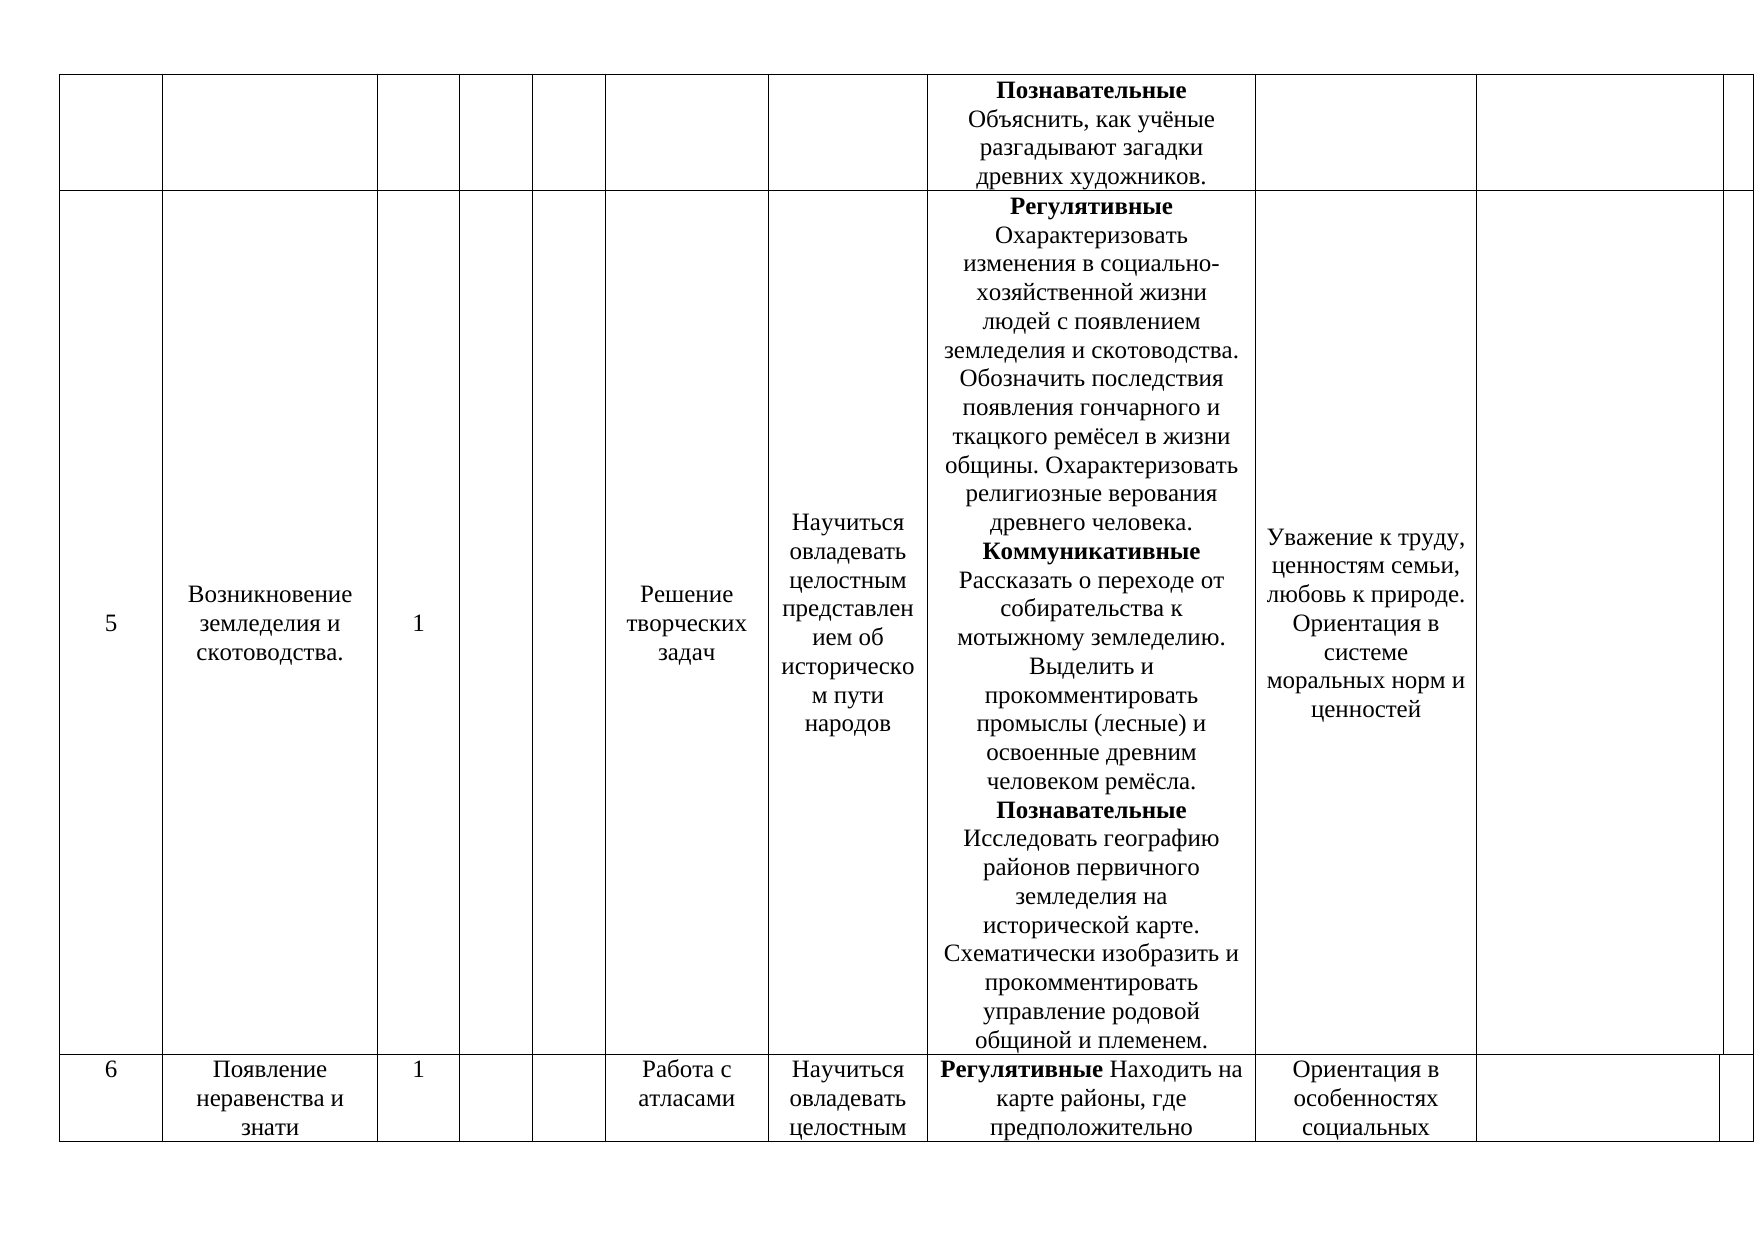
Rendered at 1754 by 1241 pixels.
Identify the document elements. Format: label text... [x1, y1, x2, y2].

table_cell [1720, 1055, 1753, 1141]
table_cell [1724, 75, 1753, 190]
table_cell [1477, 75, 1723, 190]
table_cell 5 [60, 191, 162, 1053]
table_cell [163, 1055, 377, 1141]
table_cell 1 [378, 75, 459, 190]
table_cell Регулятивные Охарактеризовать изменения в социально-хозяйственной жизни людей с появлением земледелия и скотоводства. Обозначить последствия появления гончарного и ткацкого ремёсел в жизни общины. Охарактеризовать религиозные верования древнего человека. Коммуникативные Рассказать о переходе от собирательства к мотыжному земледелию. Выделить и прокомментировать промыслы (лесные) и освоенные древним человеком ремёсла. Познавательные Исследовать географию районов первичного земледелия на исторической карте. Схематически изобразить и прокомментировать управление родовой общиной и племенем. [928, 191, 1255, 1053]
table_cell Научиться овладевать целостным представлением об историческом пути народов [769, 191, 927, 1053]
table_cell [928, 1055, 1255, 1141]
table_cell [460, 75, 532, 190]
table_cell [460, 1055, 532, 1141]
table_cell 6 [60, 1055, 162, 1141]
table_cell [606, 75, 768, 190]
table_cell [533, 75, 605, 190]
table_cell Уважение к труду, ценностям семьи, любовь к природе. Ориентация в системе моральных норм и ценностей [1256, 191, 1476, 1053]
table_cell 1 [378, 1055, 459, 1141]
table_cell [533, 1055, 605, 1141]
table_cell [1256, 1055, 1476, 1141]
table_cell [163, 75, 377, 190]
table_cell Решение творческих задач [606, 191, 768, 1053]
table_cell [928, 75, 1255, 190]
table_cell [1724, 191, 1753, 1053]
table_cell Работа с атласами [606, 1055, 768, 1141]
table_cell [1477, 1055, 1719, 1141]
table_cell [533, 191, 605, 1053]
table_cell [460, 191, 532, 1053]
table_cell 4 [60, 75, 162, 190]
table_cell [769, 75, 927, 190]
table_cell 1 [378, 191, 459, 1053]
table_cell [1477, 191, 1723, 1053]
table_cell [1256, 75, 1476, 190]
table_cell Возникновение земледелия и скотоводства. [163, 191, 377, 1053]
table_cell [769, 1055, 927, 1141]
